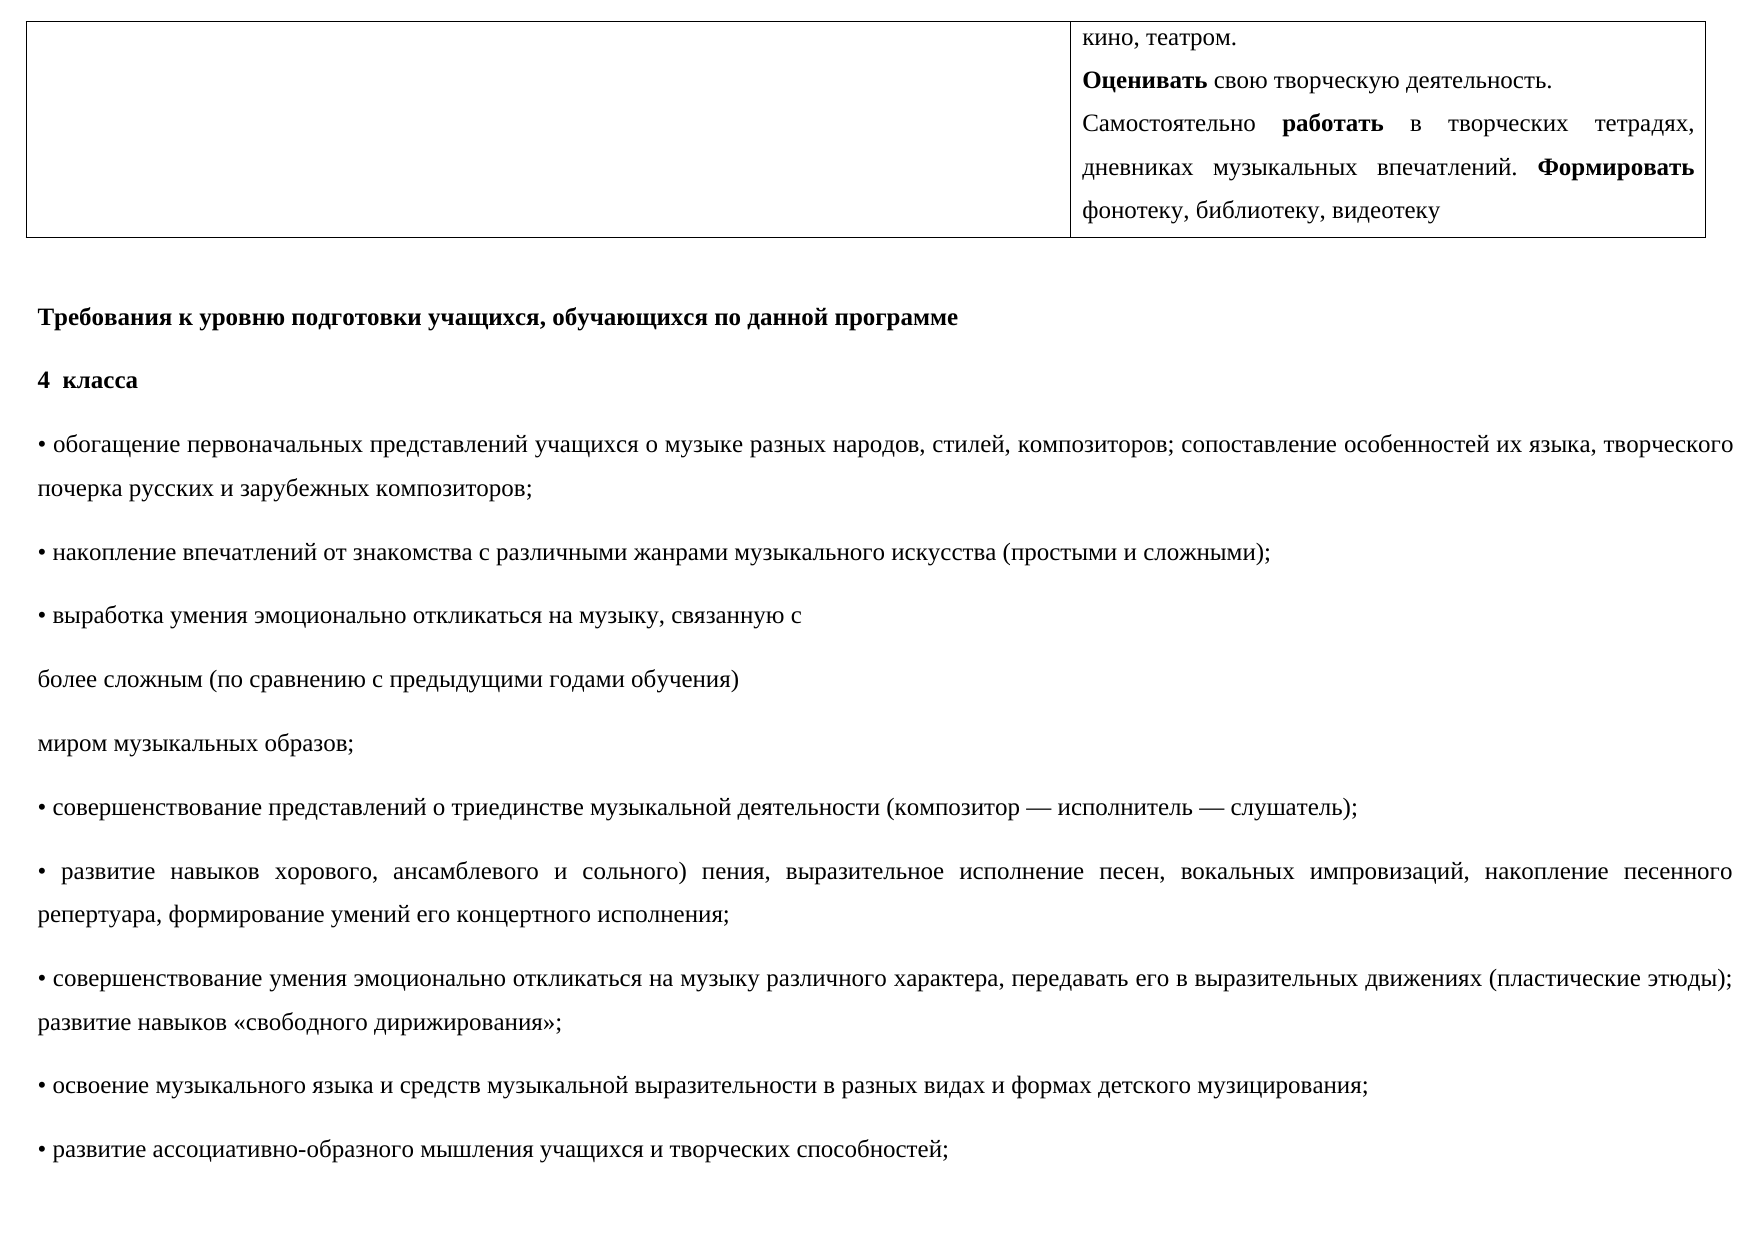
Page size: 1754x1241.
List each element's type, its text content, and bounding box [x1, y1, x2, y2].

text • освоение музыкального языка и средств музыкальной выразительности в разных видах и формах детского музицирования; [37, 1071, 1735, 1099]
text Требования к уровню подготовки учащихся, обучающихся по данной программе [37, 302, 1735, 330]
text • развитие ассоциативно-образного мышления учащихся и творческих способностей; [37, 1134, 1735, 1163]
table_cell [27, 22, 1070, 237]
text миром музыкальных образов; [37, 728, 1735, 757]
text более сложным (по сравнению с предыдущими годами обучения) [37, 664, 1735, 693]
text • совершенствование умения эмоционально откликаться на музыку различного характера, передавать его в выразительных движениях (пластические этюды); развитие навыков «свободного дирижирования»; [37, 963, 1735, 1035]
text • развитие навыков хорового, ансамблевого и сольного) пения, выразительное исполнение песен, вокальных импровизаций, накопление песенного репертуара, формирование умений его концертного исполнения; [37, 856, 1735, 928]
text • совершенствование представлений о триединстве музыкальной деятельности (композитор — исполнитель — слушатель); [37, 792, 1735, 821]
text 4 класса [37, 366, 1735, 394]
text • выработка умения эмоционально откликаться на музыку, связанную с [37, 601, 1735, 629]
text • обогащение первоначальных представлений учащихся о музыке разных народов, стилей, композиторов; сопоставление особенностей их языка, творческого почерка русских и зарубежных композиторов; [37, 429, 1735, 501]
text • накопление впечатлений от знакомства с различными жанрами музыкального искусства (простыми и сложными); [37, 537, 1735, 565]
